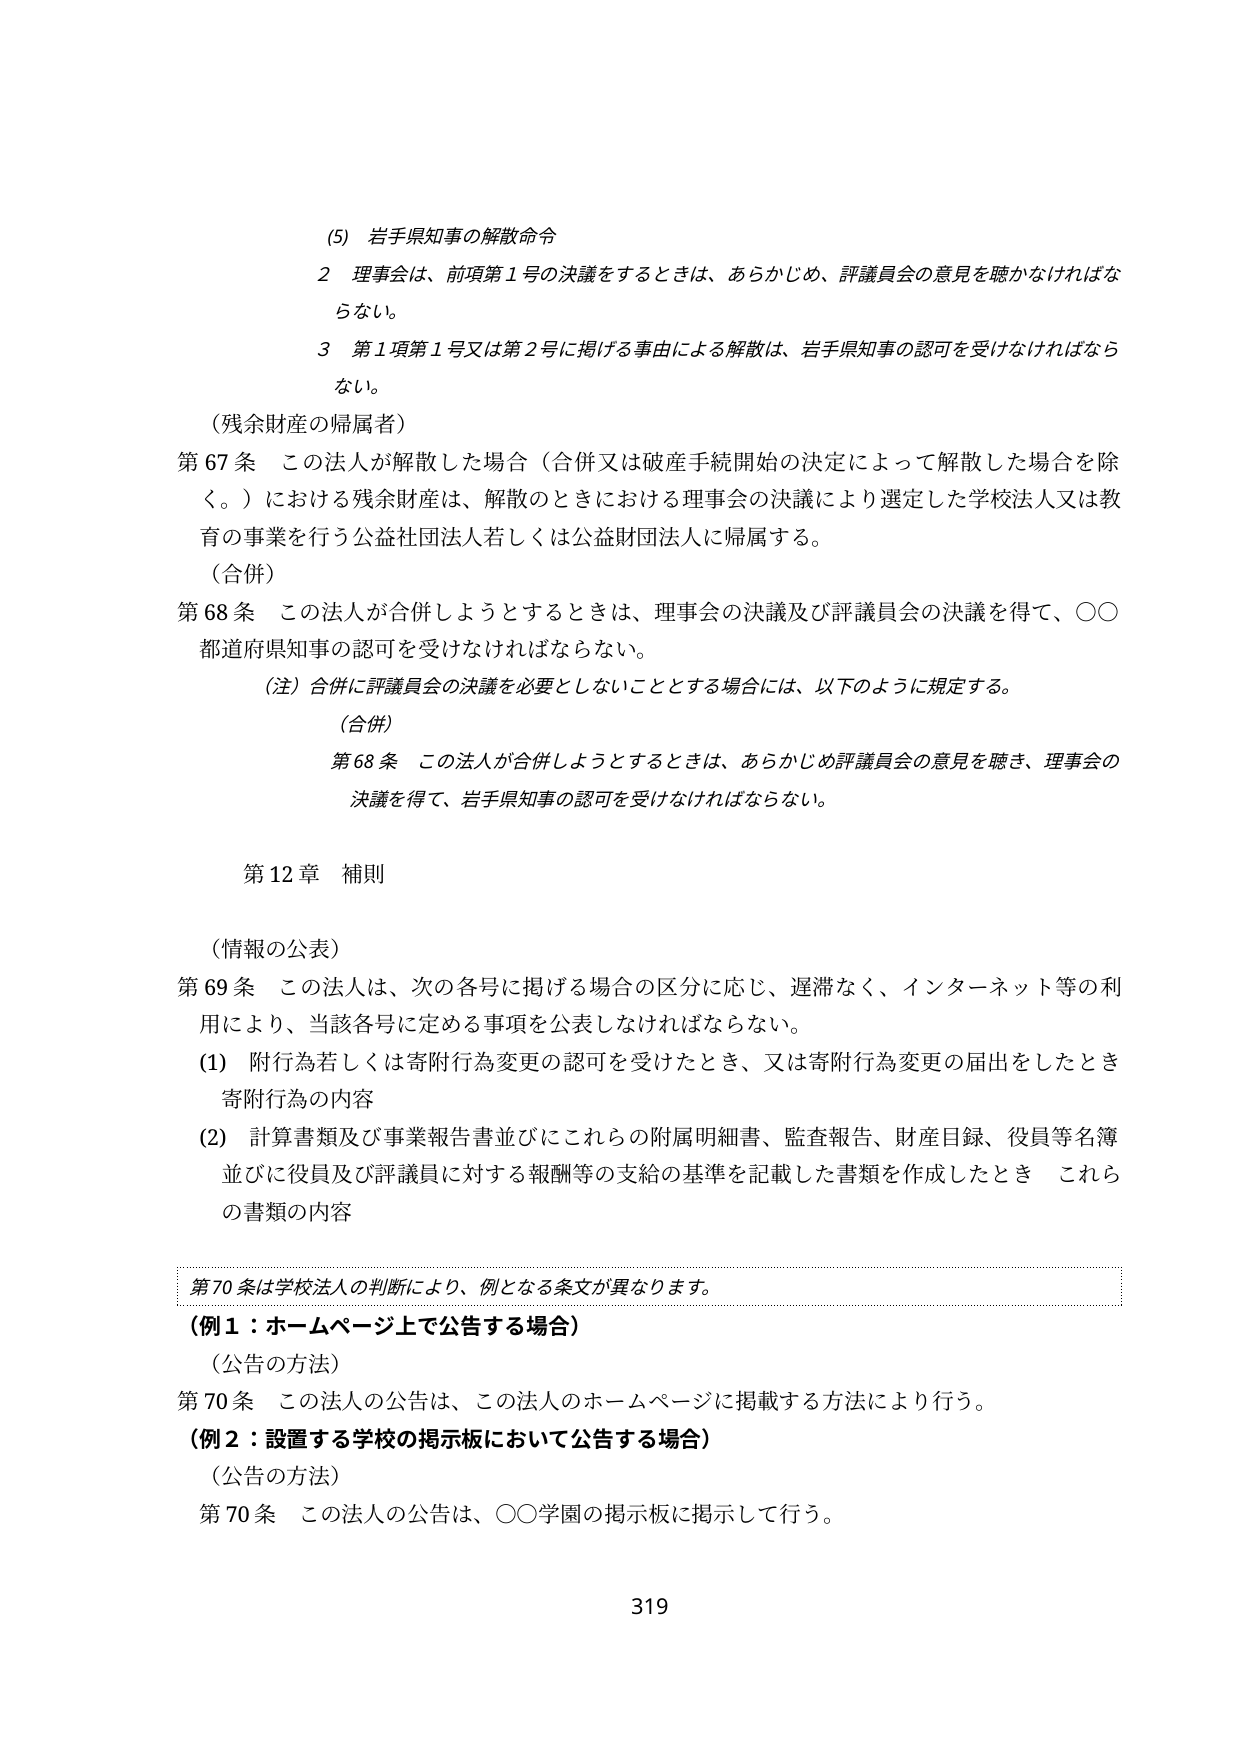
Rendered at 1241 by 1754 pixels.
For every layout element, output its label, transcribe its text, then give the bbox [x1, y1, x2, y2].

text ２ 理事会は、前項第１号の決議をするときは、あらかじめ、評議員会の意見を聴かなければならない。 [313, 254, 1122, 329]
text （公告の方法） [177, 1456, 1122, 1494]
text （例１：ホームページ上で公告する場合） [177, 1306, 1122, 1344]
text （公告の方法） [177, 1344, 1122, 1381]
text 第70条 この法人の公告は、○○学園の掲示板に掲示して行う。 [177, 1494, 1122, 1531]
text （注）合併に評議員会の決議を必要としないこととする場合には、以下のように規定する。 [177, 667, 1122, 704]
text (1) 附行為若しくは寄附行為変更の認可を受けたとき、又は寄附行為変更の届出をしたとき 寄附行為の内容 [199, 1042, 1122, 1117]
table_header 第70条は学校法人の判断により、例となる条文が異なります。 [178, 1267, 1122, 1305]
text 第12章 補則 [177, 854, 1122, 892]
text 第70条 この法人の公告は、この法人のホームページに掲載する方法により行う。 [177, 1381, 1122, 1419]
text (5) 岩手県知事の解散命令 [177, 217, 1122, 254]
text 第67条 この法人が解散した場合（合併又は破産手続開始の決定によって解散した場合を除く。）における残余財産は、解散のときにおける理事会の決議により選定した学校法人又は教育の事業を行う公益社団法人若しくは公益財団法人に帰属する。 [177, 442, 1122, 554]
text （例２：設置する学校の掲示板において公告する場合） [177, 1419, 1122, 1456]
text （情報の公表） [177, 929, 1122, 967]
text 第68条 この法人が合併しようとするときは、理事会の決議及び評議員会の決議を得て、○○都道府県知事の認可を受けなければならない。 [177, 592, 1122, 667]
text ３ 第１項第１号又は第２号に掲げる事由による解散は、岩手県知事の認可を受けなければならない。 [313, 329, 1122, 404]
text (2) 計算書類及び事業報告書並びにこれらの附属明細書、監査報告、財産目録、役員等名簿並びに役員及び評議員に対する報酬等の支給の基準を記載した書類を作成したとき これらの書類の内容 [199, 1117, 1122, 1229]
text （合併） [177, 554, 1122, 592]
text 第69条 この法人は、次の各号に掲げる場合の区分に応じ、遅滞なく、インターネット等の利用により、当該各号に定める事項を公表しなければならない。 [177, 967, 1122, 1042]
text （残余財産の帰属者） [177, 404, 1122, 442]
text （合併） [177, 704, 1122, 742]
text 第68条 この法人が合併しようとするときは、あらかじめ評議員会の意見を聴き、理事会の決議を得て、岩手県知事の認可を受けなければならない。 [330, 742, 1122, 817]
